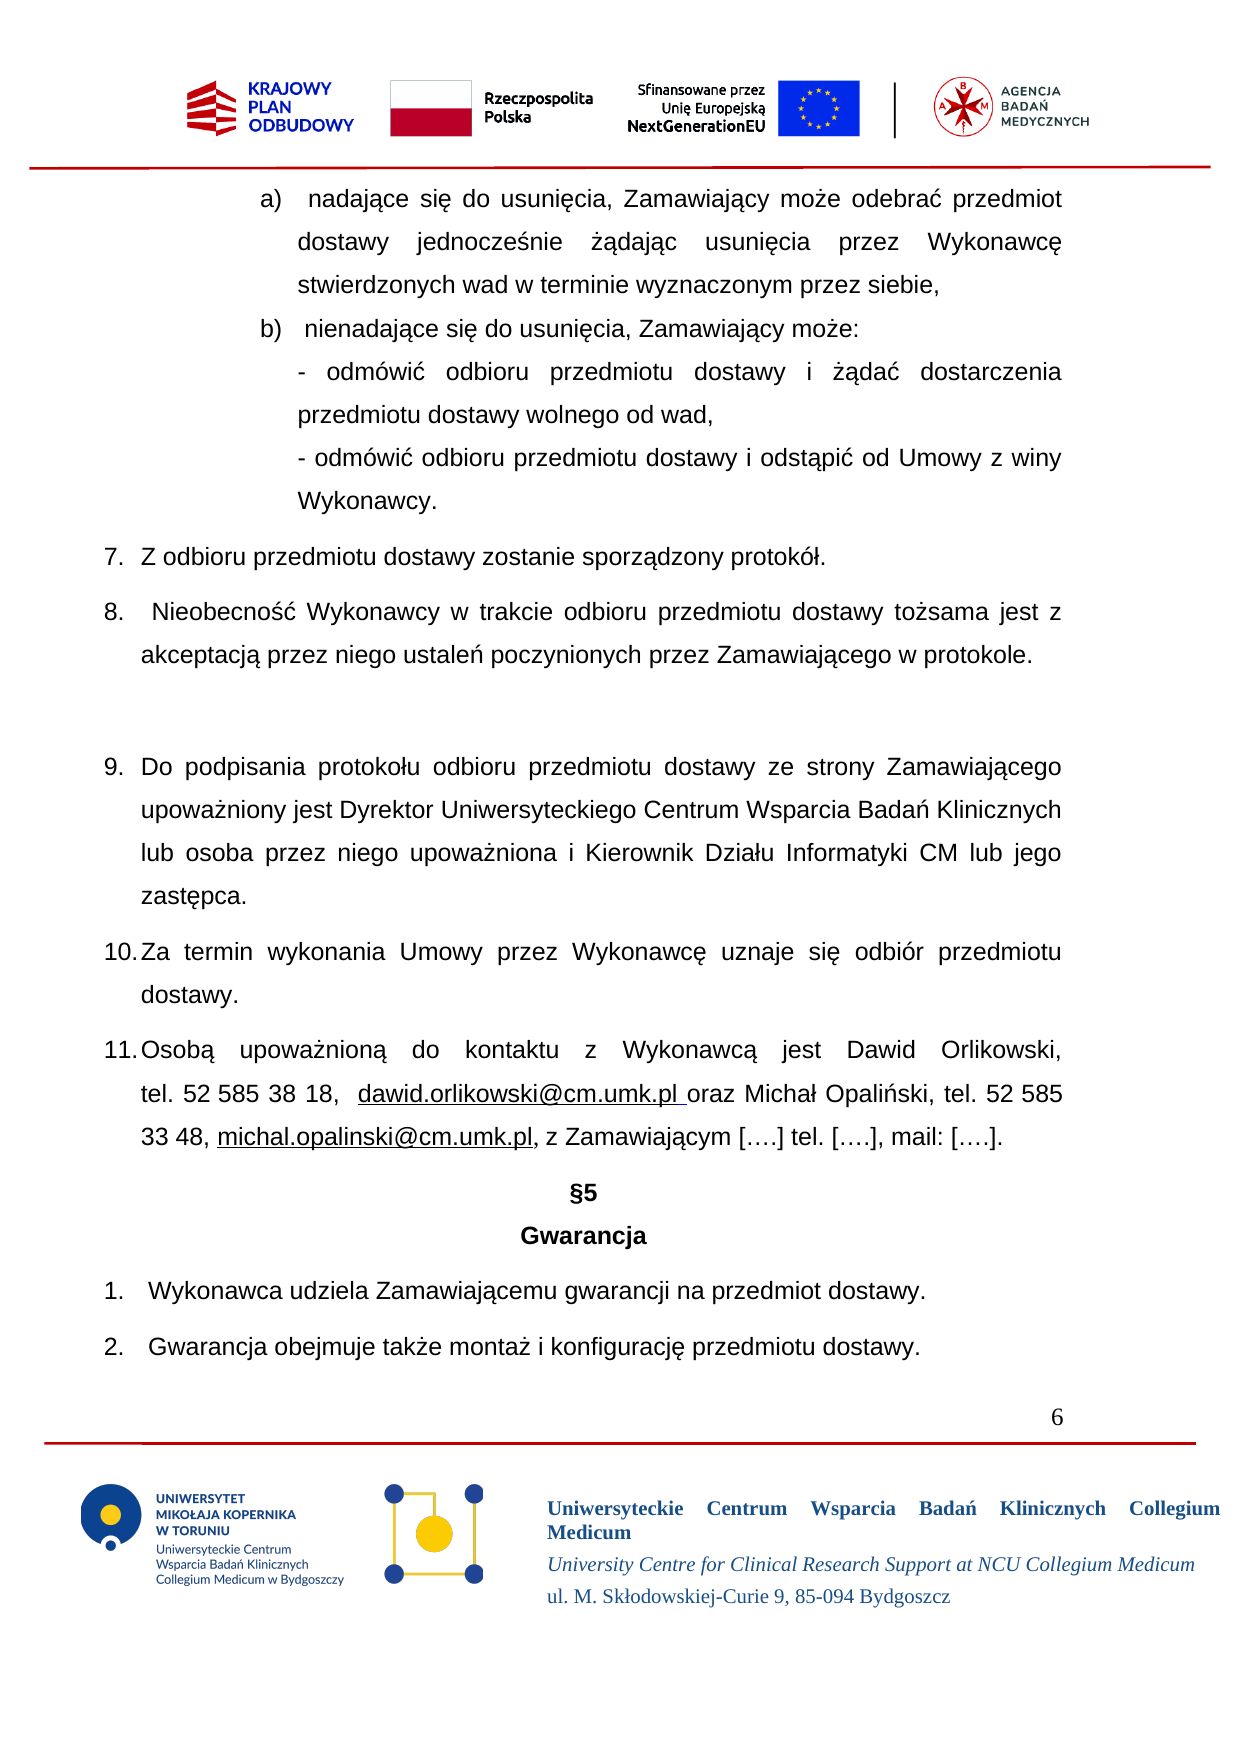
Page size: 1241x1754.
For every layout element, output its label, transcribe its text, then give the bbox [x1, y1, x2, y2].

picture [167, 53, 1134, 164]
list Osobą upoważnioną do kontaktu z Wykonawcą jest Dawid Orlikowski, tel. 52 585 38 18, dawid.orlikowski@cm.umk.pl oraz Michał Opaliński, tel. 52 585 33 48, michal.opalinski@cm.umk.pl, z Zamawiającym [….] tel. [….], mail: [….]. [103, 1036, 1063, 1151]
list - odmówić odbioru przedmiotu dostawy i żądać dostarczenia przedmiotu dostawy wolnego od wad, [297, 357, 1063, 429]
list nadające się do usunięcia, Zamawiający może odebrać przedmiot dostawy jednocześnie żądając usunięcia przez Wykonawcę stwierdzonych wad w terminie wyznaczonym przez siebie, [260, 184, 1063, 299]
list Nieobecność Wykonawcy w trakcie odbioru przedmiotu dostawy tożsama jest z akceptacją przez niego ustaleń poczynionych przez Zamawiającego w protokole. [103, 597, 1063, 669]
list Do podpisania protokołu odbioru przedmiotu dostawy ze strony Zamawiającego upoważniony jest Dyrektor Uniwersyteckiego Centrum Wsparcia Badań Klinicznych lub osoba przez niego upoważniona i Kierownik Działu Informatyki CM lub jego zastępca. [103, 752, 1063, 910]
picture [81, 1484, 483, 1587]
list Gwarancja obejmuje także montaż i konfigurację przedmiotu dostawy. [103, 1332, 1058, 1361]
list Z odbioru przedmiotu dostawy zostanie sporządzony protokół. [103, 542, 1063, 571]
text Gwarancja [103, 1221, 1063, 1249]
list nienadające się do usunięcia, Zamawiający może: [260, 314, 1063, 342]
text §5 [103, 1177, 1063, 1206]
list Za termin wykonania Umowy przez Wykonawcę uznaje się odbiór przedmiotu dostawy. [103, 937, 1063, 1009]
list - odmówić odbioru przedmiotu dostawy i odstąpić od Umowy z winy Wykonawcy. [297, 443, 1063, 515]
list Wykonawca udziela Zamawiającemu gwarancji na przedmiot dostawy. [103, 1276, 1058, 1305]
